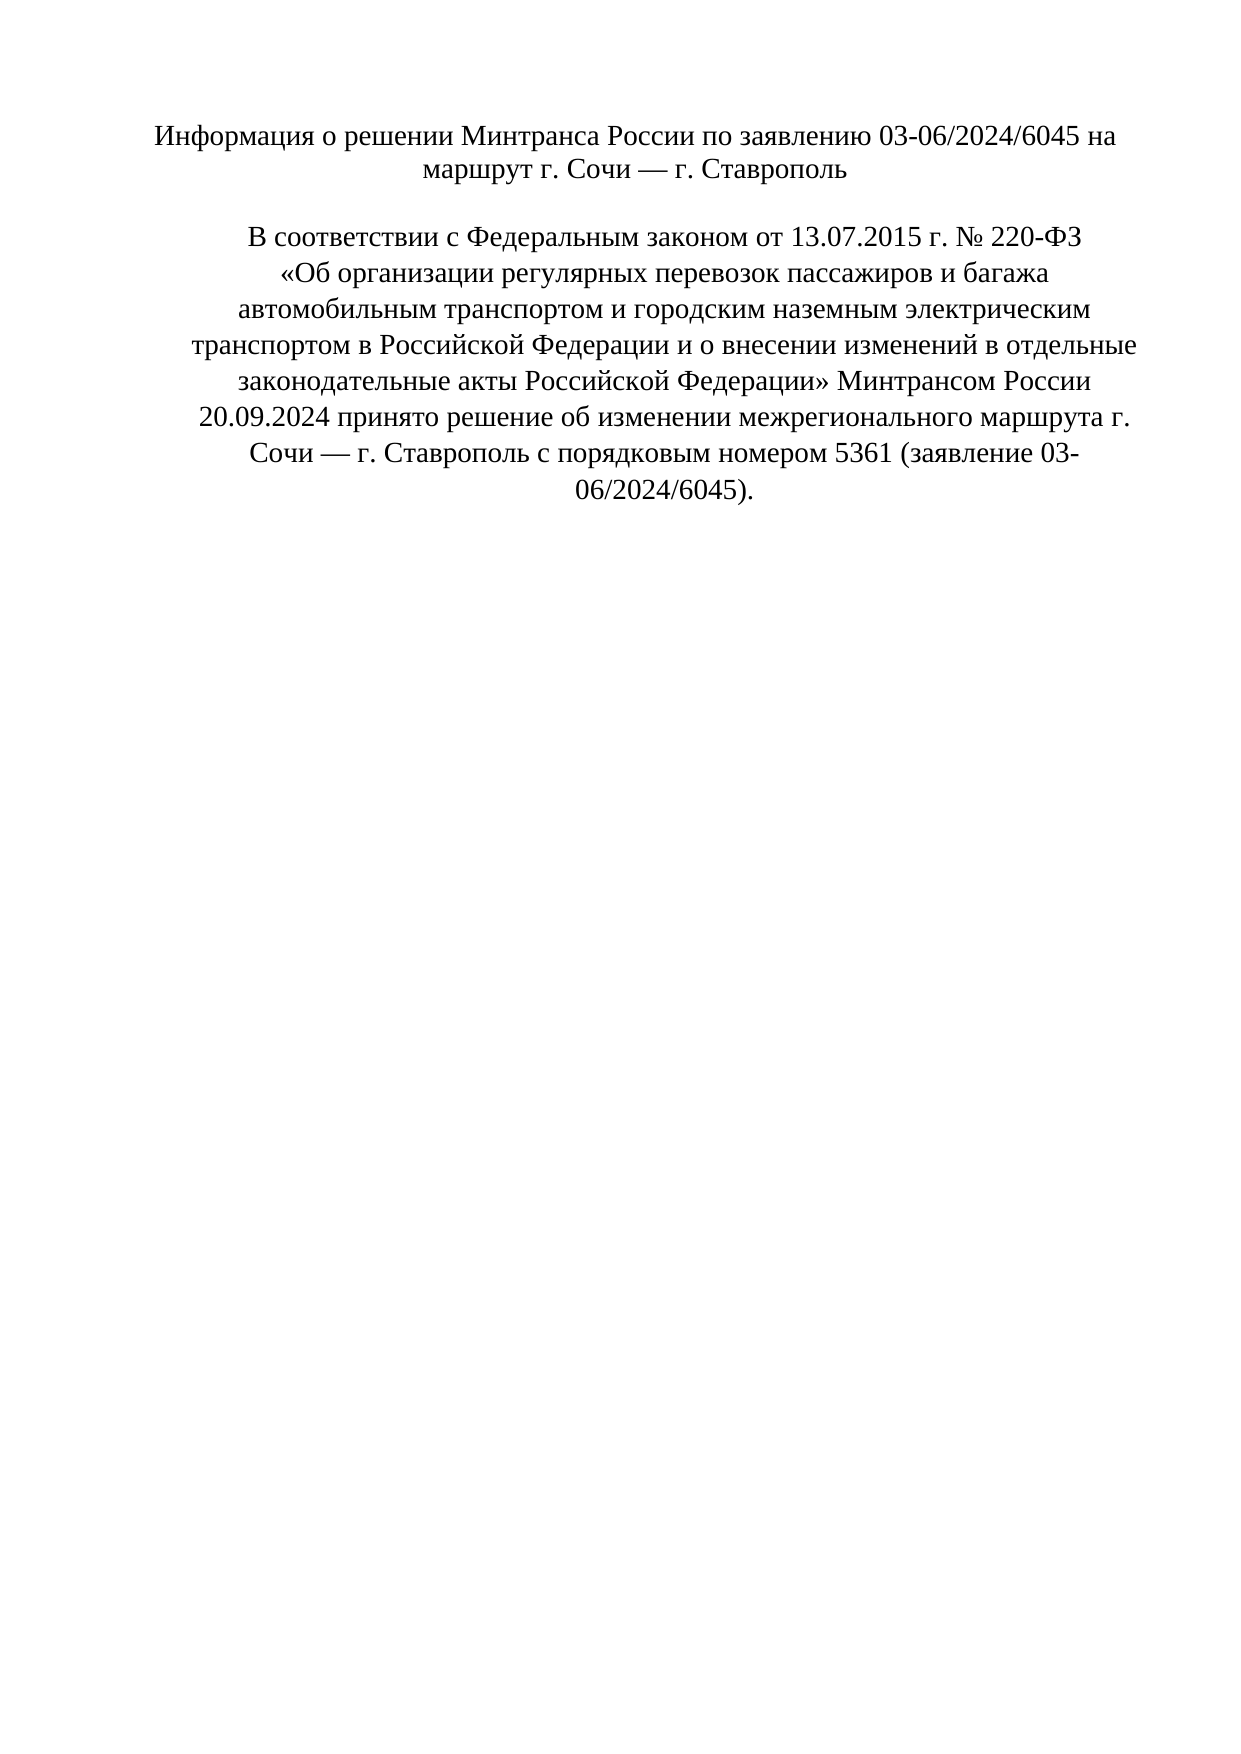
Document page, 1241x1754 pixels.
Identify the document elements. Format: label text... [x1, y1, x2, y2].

text В соответствии с Федеральным законом от 13.07.2015 г. № 220-ФЗ «Об организации регулярных перевозок пассажиров и багажа автомобильным транспортом и городским наземным электрическим транспортом в Российской Федерации и о внесении изменений в отдельные законодательные акты Российской Федерации» Минтрансом России 20.09.2024 принято решение об изменении межрегионального маршрута г. Сочи — г. Ставрополь с порядковым номером 5361 (заявление 03-06/2024/6045). [177, 219, 1152, 505]
text Информация о решении Минтранса России по заявлению 03-06/2024/6045 на маршрут г. Сочи — г. Ставрополь [118, 118, 1152, 185]
